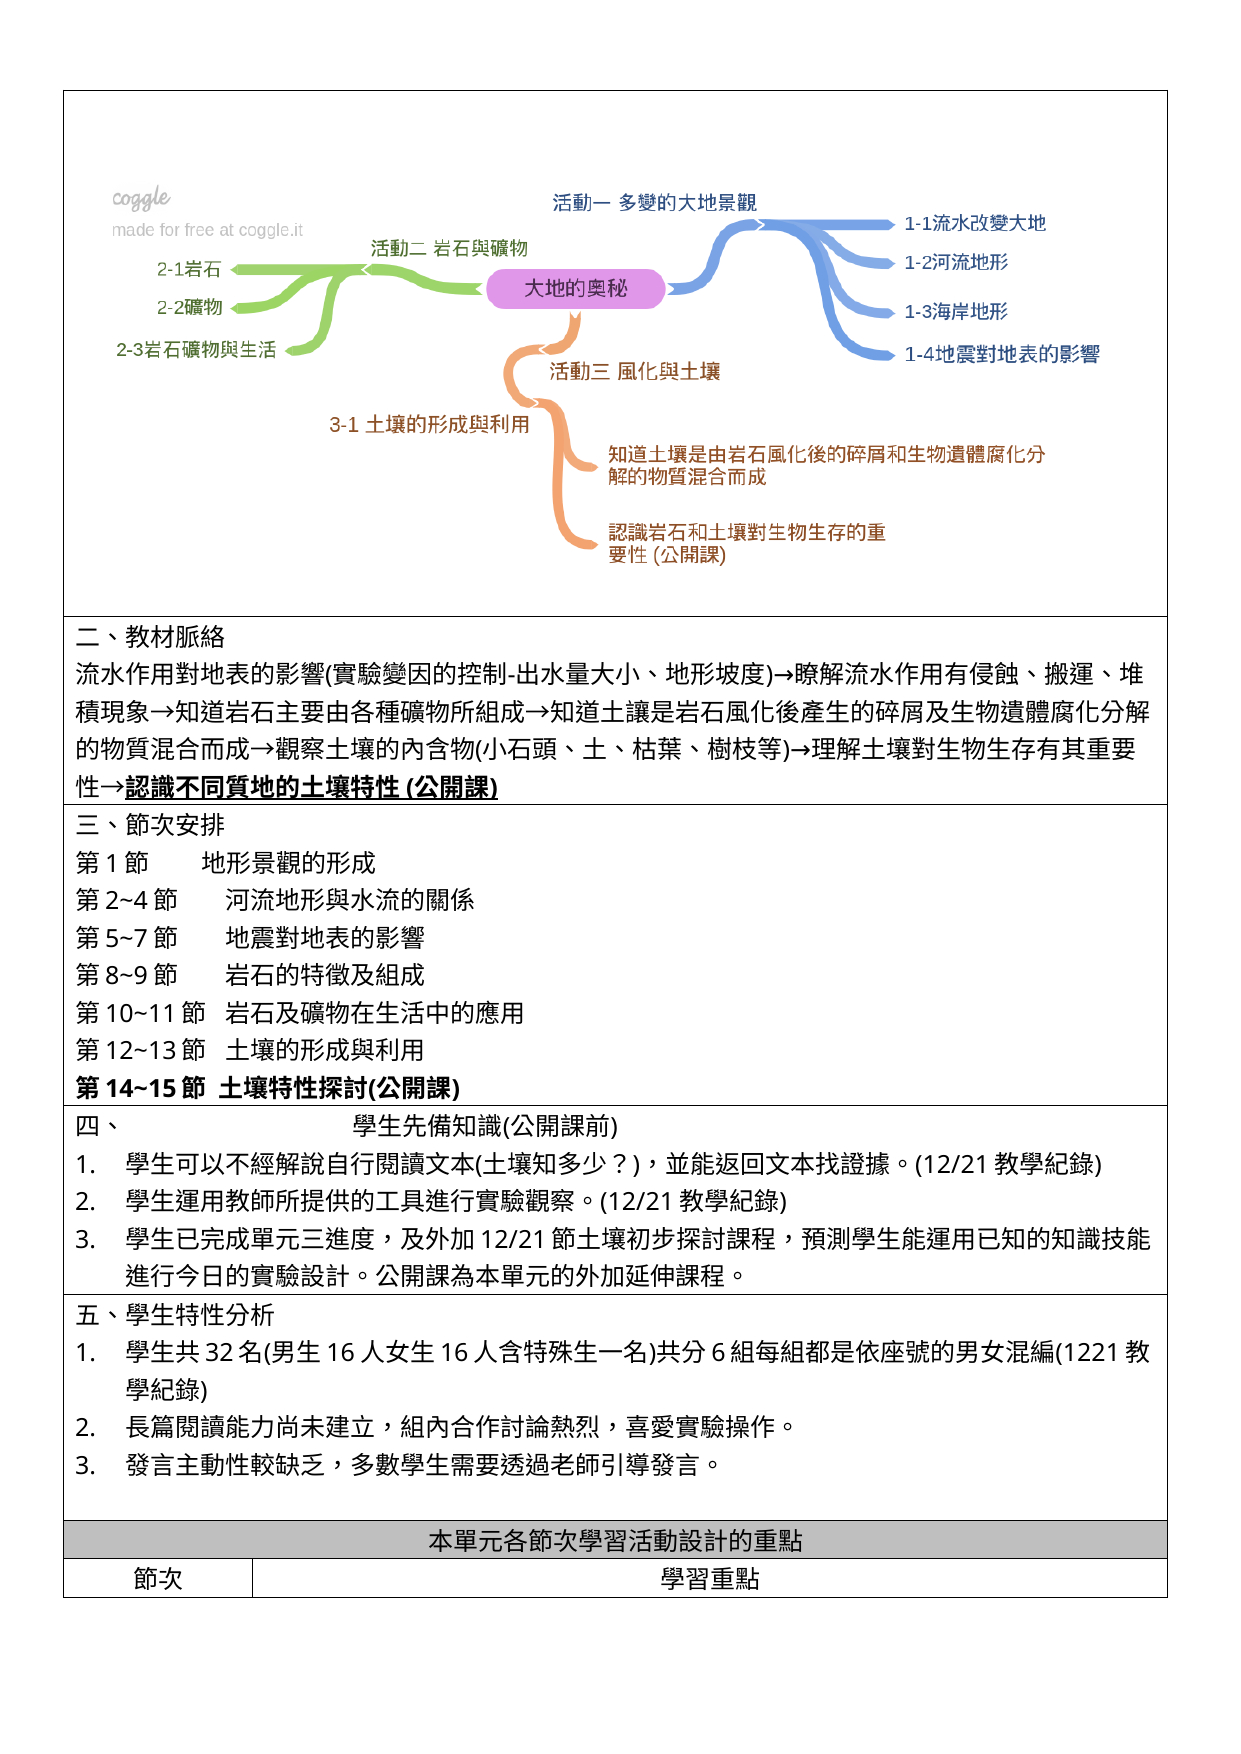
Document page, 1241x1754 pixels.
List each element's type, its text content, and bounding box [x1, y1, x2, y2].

table_cell 學習重點 [253, 1559, 1167, 1597]
picture [75, 165, 1157, 608]
table_cell 本單元各節次學習活動設計的重點 [64, 1521, 1167, 1558]
table_cell 學生先備知識(公開課前) 學生可以不經解說自行閱讀文本(土壤知多少？)，並能返回文本找證據。(12/21教學紀錄) 學生運用教師所提供的工具進行實驗觀察。(12/21教學紀錄) 學生已完成單元三進度，及外加12/21節土壤初步探討課程，預測學生能運用已知的知識技能進行今日的實驗設計。公開課為本單元的外加延伸課程。 [64, 1106, 1167, 1294]
table_cell 一、單元概念分析 [64, 91, 1167, 616]
table_cell 節次 [64, 1559, 252, 1597]
table_cell 二、教材脈絡 流水作用對地表的影響(實驗變因的控制-出水量大小、地形坡度)→瞭解流水作用有侵蝕、搬運、堆積現象→知道岩石主要由各種礦物所組成→知道土讓是岩石風化後產生的碎屑及生物遺體腐化分解的物質混合而成→觀察土壤的內含物(小石頭、土、枯葉、樹枝等)→理解土壤對生物生存有其重要性→認識不同質地的土壤特性 (公開課) [64, 617, 1167, 804]
table_cell 五、學生特性分析 學生共32名(男生16人女生16人含特殊生一名)共分6組每組都是依座號的男女混編(1221教學紀錄) 長篇閱讀能力尚未建立，組內合作討論熱烈，喜愛實驗操作。 發言主動性較缺乏，多數學生需要透過老師引導發言。 [64, 1295, 1167, 1520]
table_cell 三、節次安排 第1節 地形景觀的形成 第2~4節 河流地形與水流的關係 第5~7節 地震對地表的影響 第8~9節 岩石的特徵及組成 第10~11節 岩石及礦物在生活中的應用 第12~13節 土壤的形成與利用 第14~15節 土壤特性探討(公開課) [64, 805, 1167, 1105]
